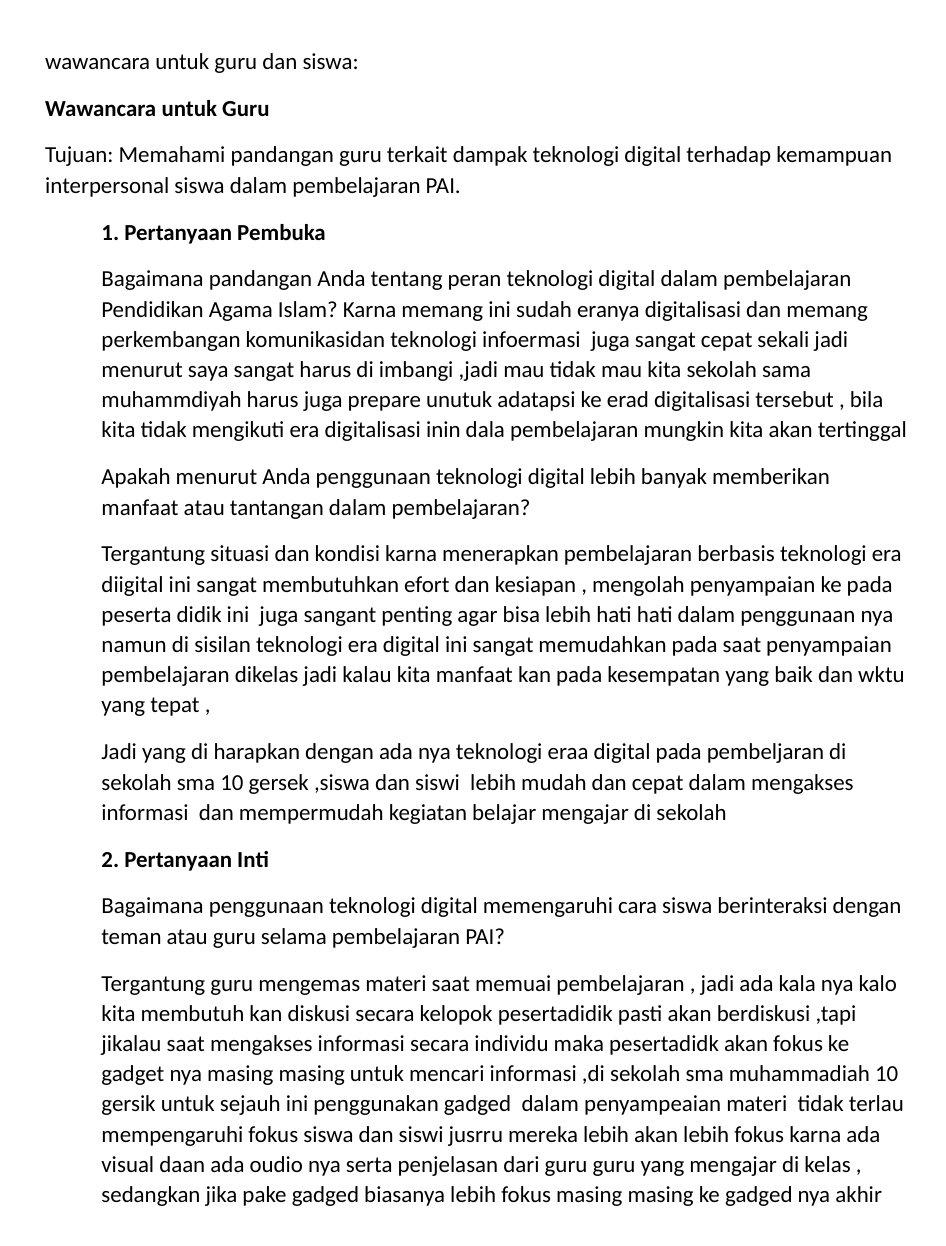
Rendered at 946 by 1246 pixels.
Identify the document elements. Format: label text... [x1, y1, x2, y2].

text 1. Pertanyaan Pembuka [101, 218, 910, 246]
text Wawancara untuk Guru [45, 94, 910, 122]
text Tergantung situasi dan kondisi karna menerapkan pembelajaran berbasis teknologi era diigital ini sangat membutuhkan efort dan kesiapan , mengolah penyampaian ke pada peserta didik ini juga sangant penting agar bisa lebih hati hati dalam penggunaan nya namun di sisilan teknologi era digital ini sangat memudahkan pada saat penyampaian pembelajaran dikelas jadi kalau kita manfaat kan pada kesempatan yang baik dan wktu yang tepat , [101, 539, 910, 719]
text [101, 969, 910, 1208]
text Apakah menurut Anda penggunaan teknologi digital lebih banyak memberikan manfaat atau tantangan dalam pembelajaran? [101, 462, 910, 521]
text Bagaimana penggunaan teknologi digital memengaruhi cara siswa berinteraksi dengan teman atau guru selama pembelajaran PAI? [101, 892, 910, 950]
text Bagaimana pandangan Anda tentang peran teknologi digital dalam pembelajaran Pendidikan Agama Islam? Karna memang ini sudah eranya digitalisasi dan memang perkembangan komunikasidan teknologi infoermasi juga sangat cepat sekali jadi menurut saya sangat harus di imbangi ,jadi mau tidak mau kita sekolah sama muhammdiyah harus juga prepare unutuk adatapsi ke erad digitalisasi tersebut , bila kita tidak mengikuti era digitalisasi inin dala pembelajaran mungkin kita akan tertinggal [101, 264, 910, 444]
text Tujuan: Memahami pandangan guru terkait dampak teknologi digital terhadap kemampuan interpersonal siswa dalam pembelajaran PAI. [45, 141, 910, 199]
text Jadi yang di harapkan dengan ada nya teknologi eraa digital pada pembeljaran di sekolah sma 10 gersek ,siswa dan siswi lebih mudah dan cepat dalam mengakses informasi dan mempermudah kegiatan belajar mengajar di sekolah [101, 737, 910, 826]
text 2. Pertanyaan Inti [101, 845, 910, 873]
text wawancara untuk guru dan siswa: [45, 47, 910, 75]
